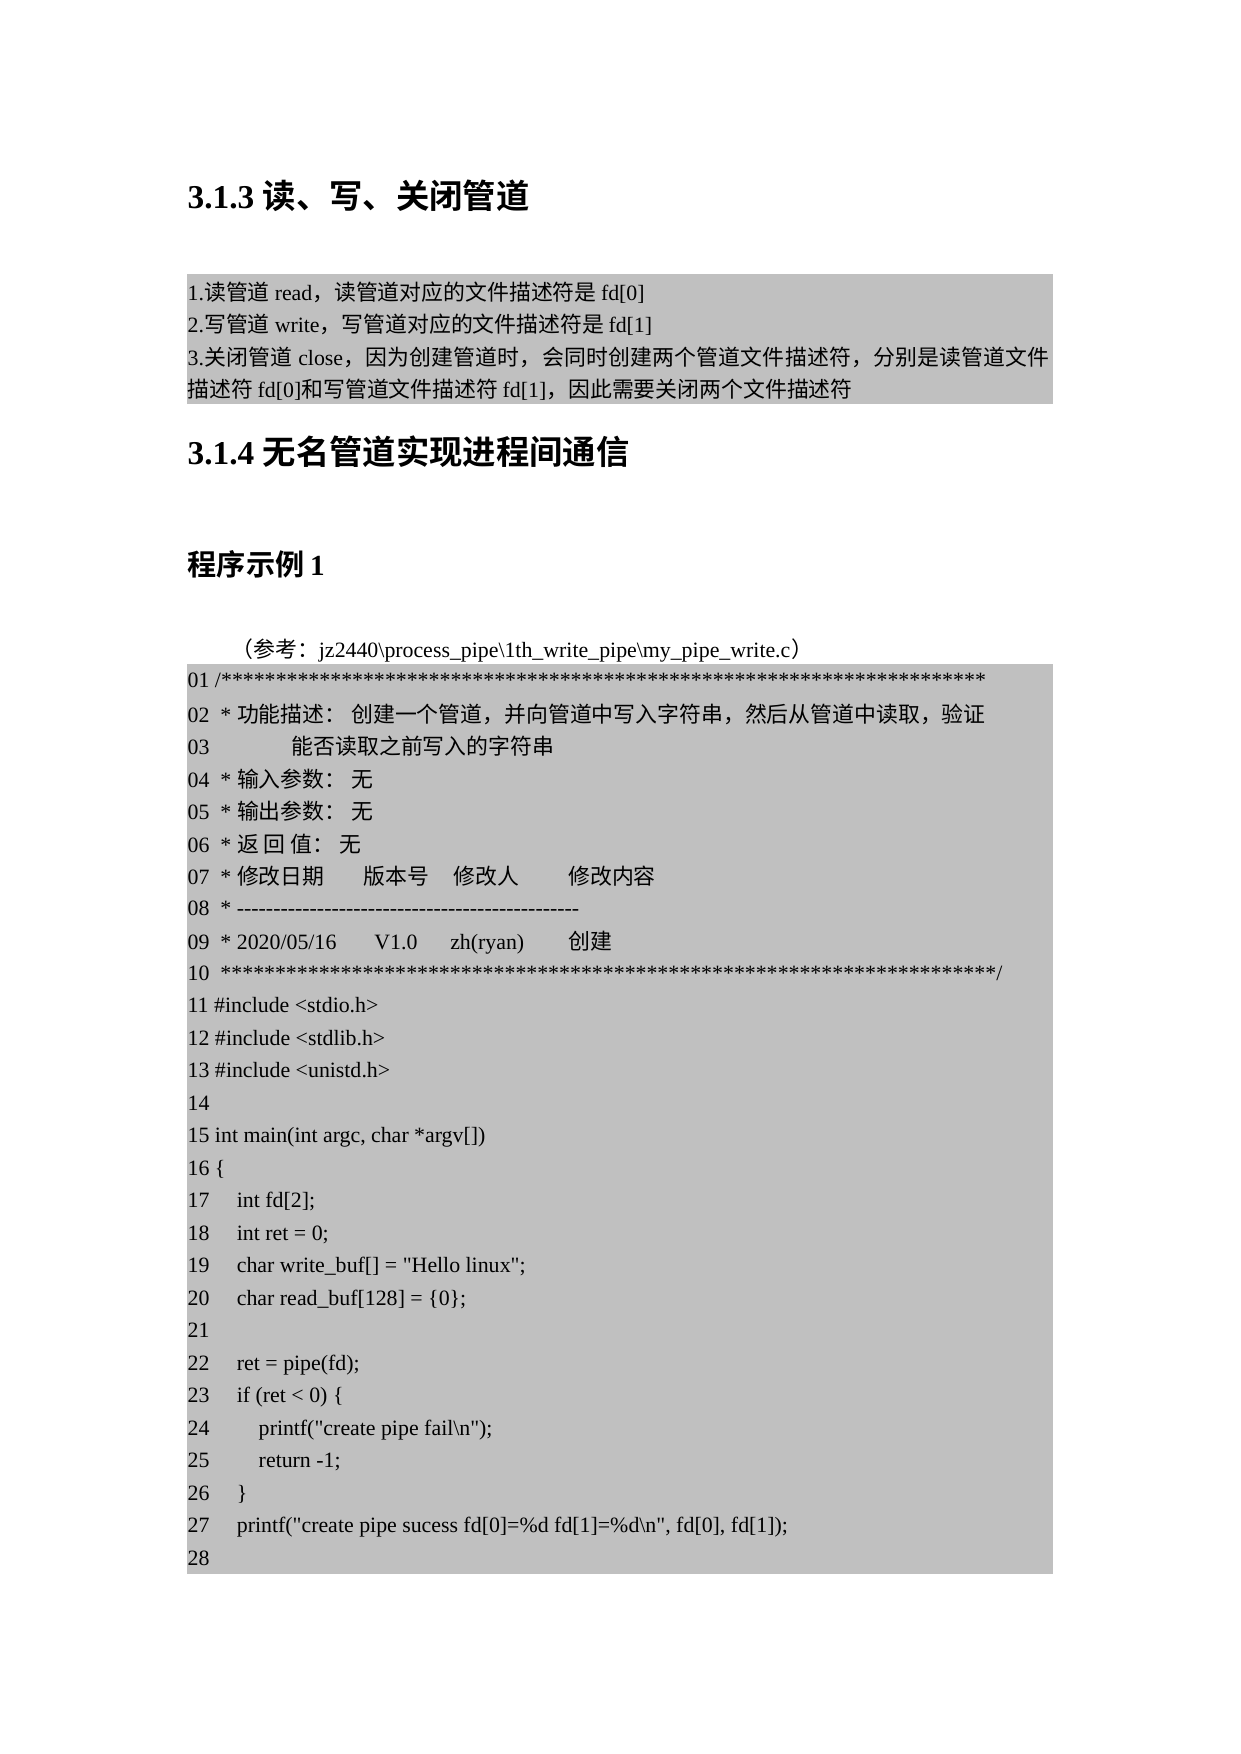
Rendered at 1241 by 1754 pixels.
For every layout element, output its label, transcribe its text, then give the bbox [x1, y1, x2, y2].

text 10 ***********************************************************************/ [187, 956, 1053, 989]
text 15 int main(int argc, char *argv[]) [187, 1119, 1053, 1151]
subtitle 3.1.4 无名管道实现进程间通信 [187, 417, 1053, 482]
subtitle 程序示例1 [187, 530, 1053, 595]
text 01 /********************************************************************** [187, 664, 1053, 696]
text 08 * ----------------------------------------------- [187, 891, 1053, 924]
text 03 能否读取之前写入的字符串 [187, 729, 1053, 761]
text 07 * 修改日期 版本号 修改人 修改内容 [187, 859, 1053, 891]
text 06 * 返 回 值： 无 [187, 826, 1053, 859]
text 2.写管道 write，写管道对应的文件描述符是fd[1] [187, 307, 1053, 339]
text 05 * 输出参数： 无 [187, 794, 1053, 826]
text 12 #include <stdlib.h> [187, 1021, 1053, 1054]
text 17 int fd[2]; [187, 1184, 1053, 1216]
text 09 * 2020/05/16 V1.0 zh(ryan) 创建 [187, 924, 1053, 956]
text 16 { [187, 1151, 1053, 1184]
text 26 } [187, 1476, 1053, 1509]
text 13 #include <unistd.h> [187, 1054, 1053, 1086]
text 22 ret = pipe(fd); [187, 1346, 1053, 1379]
text 24 printf("create pipe fail\n"); [187, 1411, 1053, 1444]
text 23 if (ret < 0) { [187, 1379, 1053, 1411]
text 28 [187, 1541, 1053, 1574]
text 21 [187, 1314, 1053, 1346]
text 02 * 功能描述： 创建一个管道，并向管道中写入字符串，然后从管道中读取，验证 [187, 696, 1053, 729]
text 18 int ret = 0; [187, 1216, 1053, 1249]
subtitle 3.1.3 读、写、关闭管道 [187, 162, 1053, 227]
text 19 char write_buf[] = "Hello linux"; [187, 1249, 1053, 1281]
text 14 [187, 1086, 1053, 1119]
text 3.关闭管道 close，因为创建管道时，会同时创建两个管道文件描述符，分别是读管道文件描述符fd[0]和写管道文件描述符fd[1]，因此需要关闭两个文件描述符 [187, 339, 1053, 404]
text 27 printf("create pipe sucess fd[0]=%d fd[1]=%d\n", fd[0], fd[1]); [187, 1509, 1053, 1541]
text （参考：jz2440\process_pipe\1th_write_pipe\my_pipe_write.c） [187, 631, 1053, 664]
text 25 return -1; [187, 1444, 1053, 1476]
text 1.读管道 read，读管道对应的文件描述符是fd[0] [187, 274, 1053, 307]
text 04 * 输入参数： 无 [187, 761, 1053, 794]
text 11 #include <stdio.h> [187, 989, 1053, 1021]
text 20 char read_buf[128] = {0}; [187, 1281, 1053, 1314]
